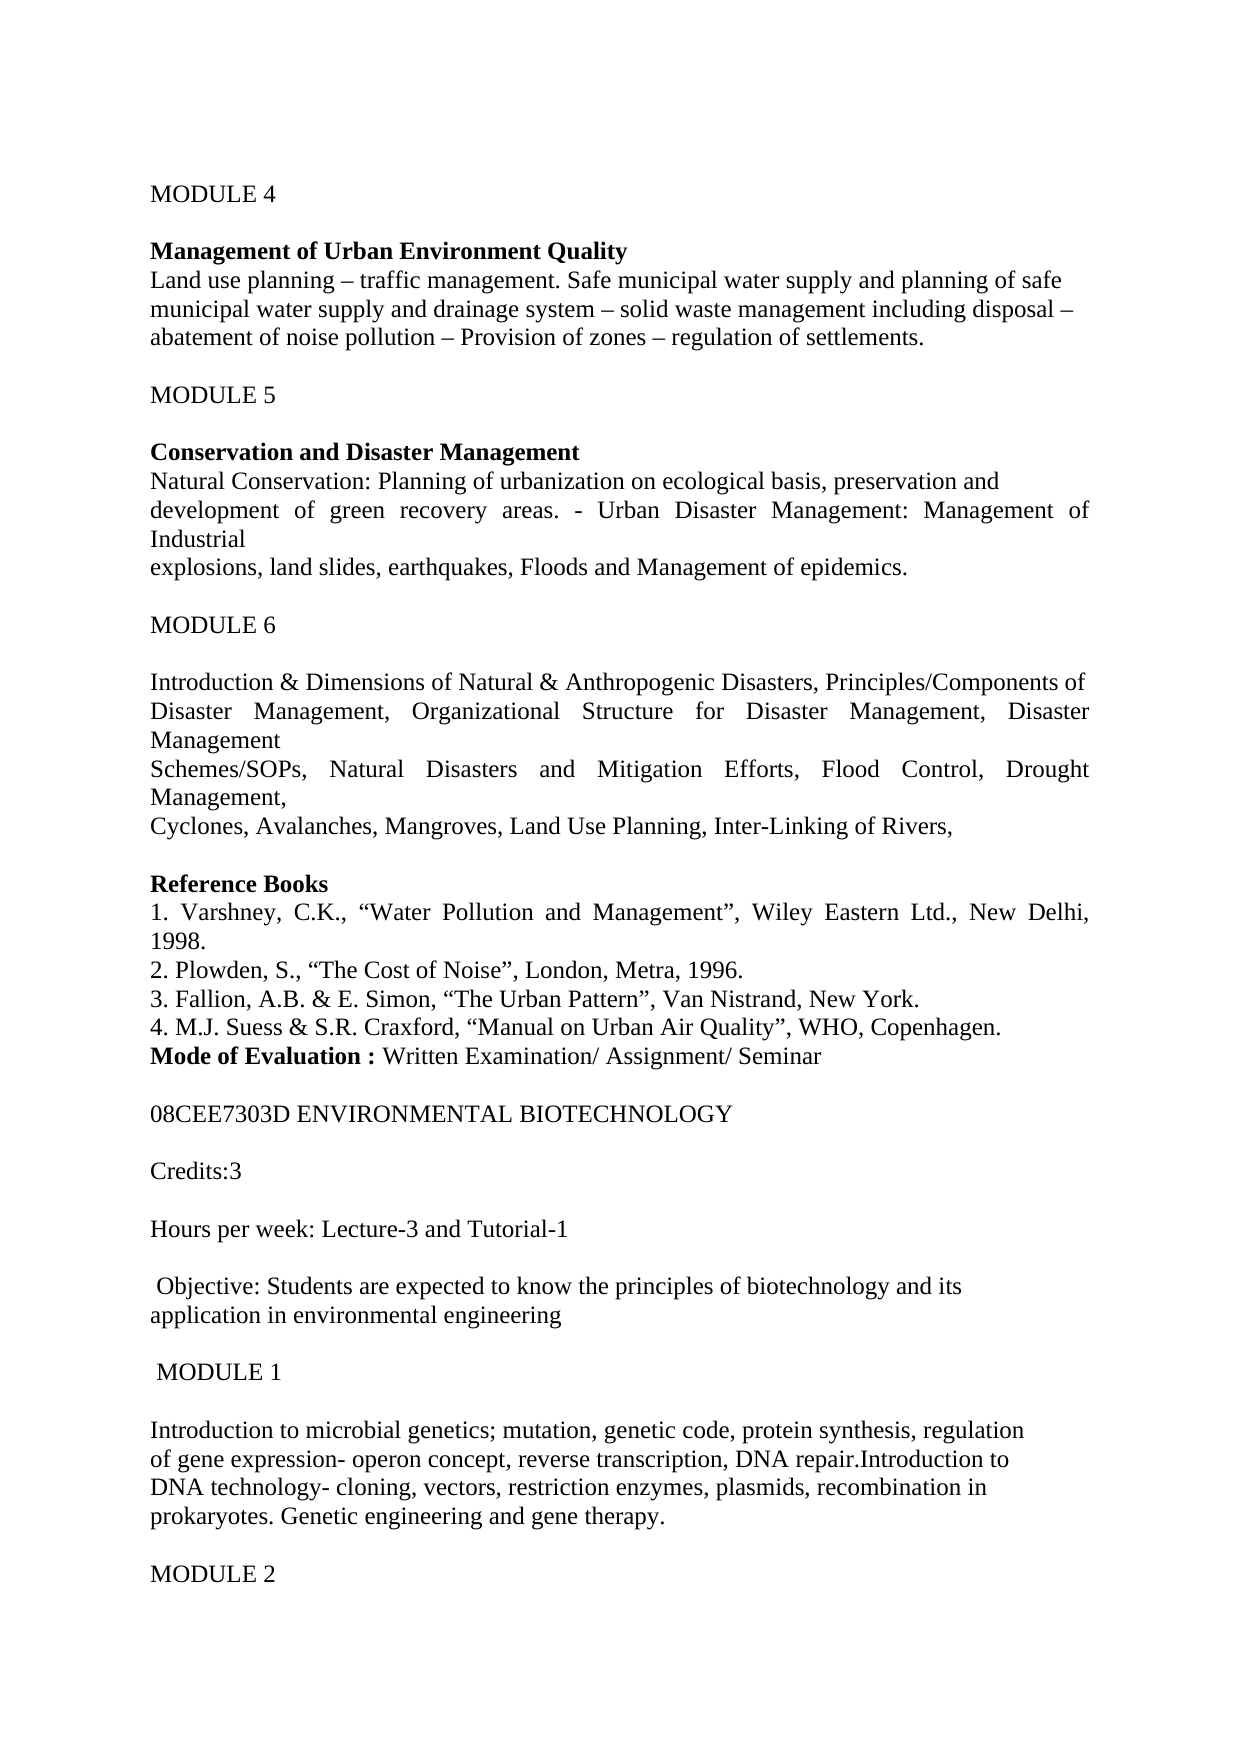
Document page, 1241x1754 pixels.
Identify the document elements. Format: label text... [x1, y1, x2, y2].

text 2. Plowden, S., “The Cost of Noise”, London, Metra, 1996. [150, 955, 1090, 984]
text MODULE 1 [150, 1357, 1090, 1386]
text Objective: Students are expected to know the principles of biotechnology and its [150, 1271, 1090, 1300]
text 1. Varshney, C.K., “Water Pollution and Management”, Wiley Eastern Ltd., New Delhi, 1998. [150, 897, 1090, 955]
text of gene expression- operon concept, reverse transcription, DNA repair.Introduction to [150, 1444, 1090, 1472]
text 3. Fallion, A.B. & E. Simon, “The Urban Pattern”, Van Nistrand, New York. [150, 984, 1090, 1012]
text Mode of Evaluation : Written Examination/ Assignment/ Seminar [150, 1041, 1090, 1070]
text 4. M.J. Suess & S.R. Craxford, “Manual on Urban Air Quality”, WHO, Copenhagen. [150, 1012, 1090, 1041]
text municipal water supply and drainage system – solid waste management including disposal – [150, 294, 1090, 322]
text 08CEE7303D ENVIRONMENTAL BIOTECHNOLOGY [150, 1099, 1090, 1127]
text MODULE 2 [150, 1559, 1090, 1587]
text Natural Conservation: Planning of urbanization on ecological basis, preservation and [150, 466, 1090, 495]
text abatement of noise pollution – Provision of zones – regulation of settlements. [150, 322, 1090, 351]
text Cyclones, Avalanches, Mangroves, Land Use Planning, Inter-Linking of Rivers, [150, 811, 1090, 840]
text Hours per week: Lecture-3 and Tutorial-1 [150, 1214, 1090, 1242]
text application in environmental engineering [150, 1300, 1090, 1329]
text DNA technology- cloning, vectors, restriction enzymes, plasmids, recombination in [150, 1472, 1090, 1501]
text Introduction to microbial genetics; mutation, genetic code, protein synthesis, regulation [150, 1415, 1090, 1444]
text MODULE 6 [150, 610, 1090, 639]
text Land use planning – traffic management. Safe municipal water supply and planning of safe [150, 265, 1090, 294]
text development of green recovery areas. - Urban Disaster Management: Management of Industrial [150, 495, 1090, 552]
text MODULE 5 [150, 380, 1090, 409]
text Conservation and Disaster Management [150, 437, 1090, 466]
text Disaster Management, Organizational Structure for Disaster Management, Disaster Management [150, 696, 1090, 754]
text Introduction & Dimensions of Natural & Anthropogenic Disasters, Principles/Components of [150, 667, 1090, 696]
text Reference Books [150, 869, 1090, 897]
text Credits:3 [150, 1156, 1090, 1185]
text explosions, land slides, earthquakes, Floods and Management of epidemics. [150, 552, 1090, 581]
text MODULE 4 [150, 179, 1090, 207]
text Management of Urban Environment Quality [150, 236, 1090, 265]
text Schemes/SOPs, Natural Disasters and Mitigation Efforts, Flood Control, Drought Management, [150, 754, 1090, 811]
text prokaryotes. Genetic engineering and gene therapy. [150, 1501, 1090, 1530]
